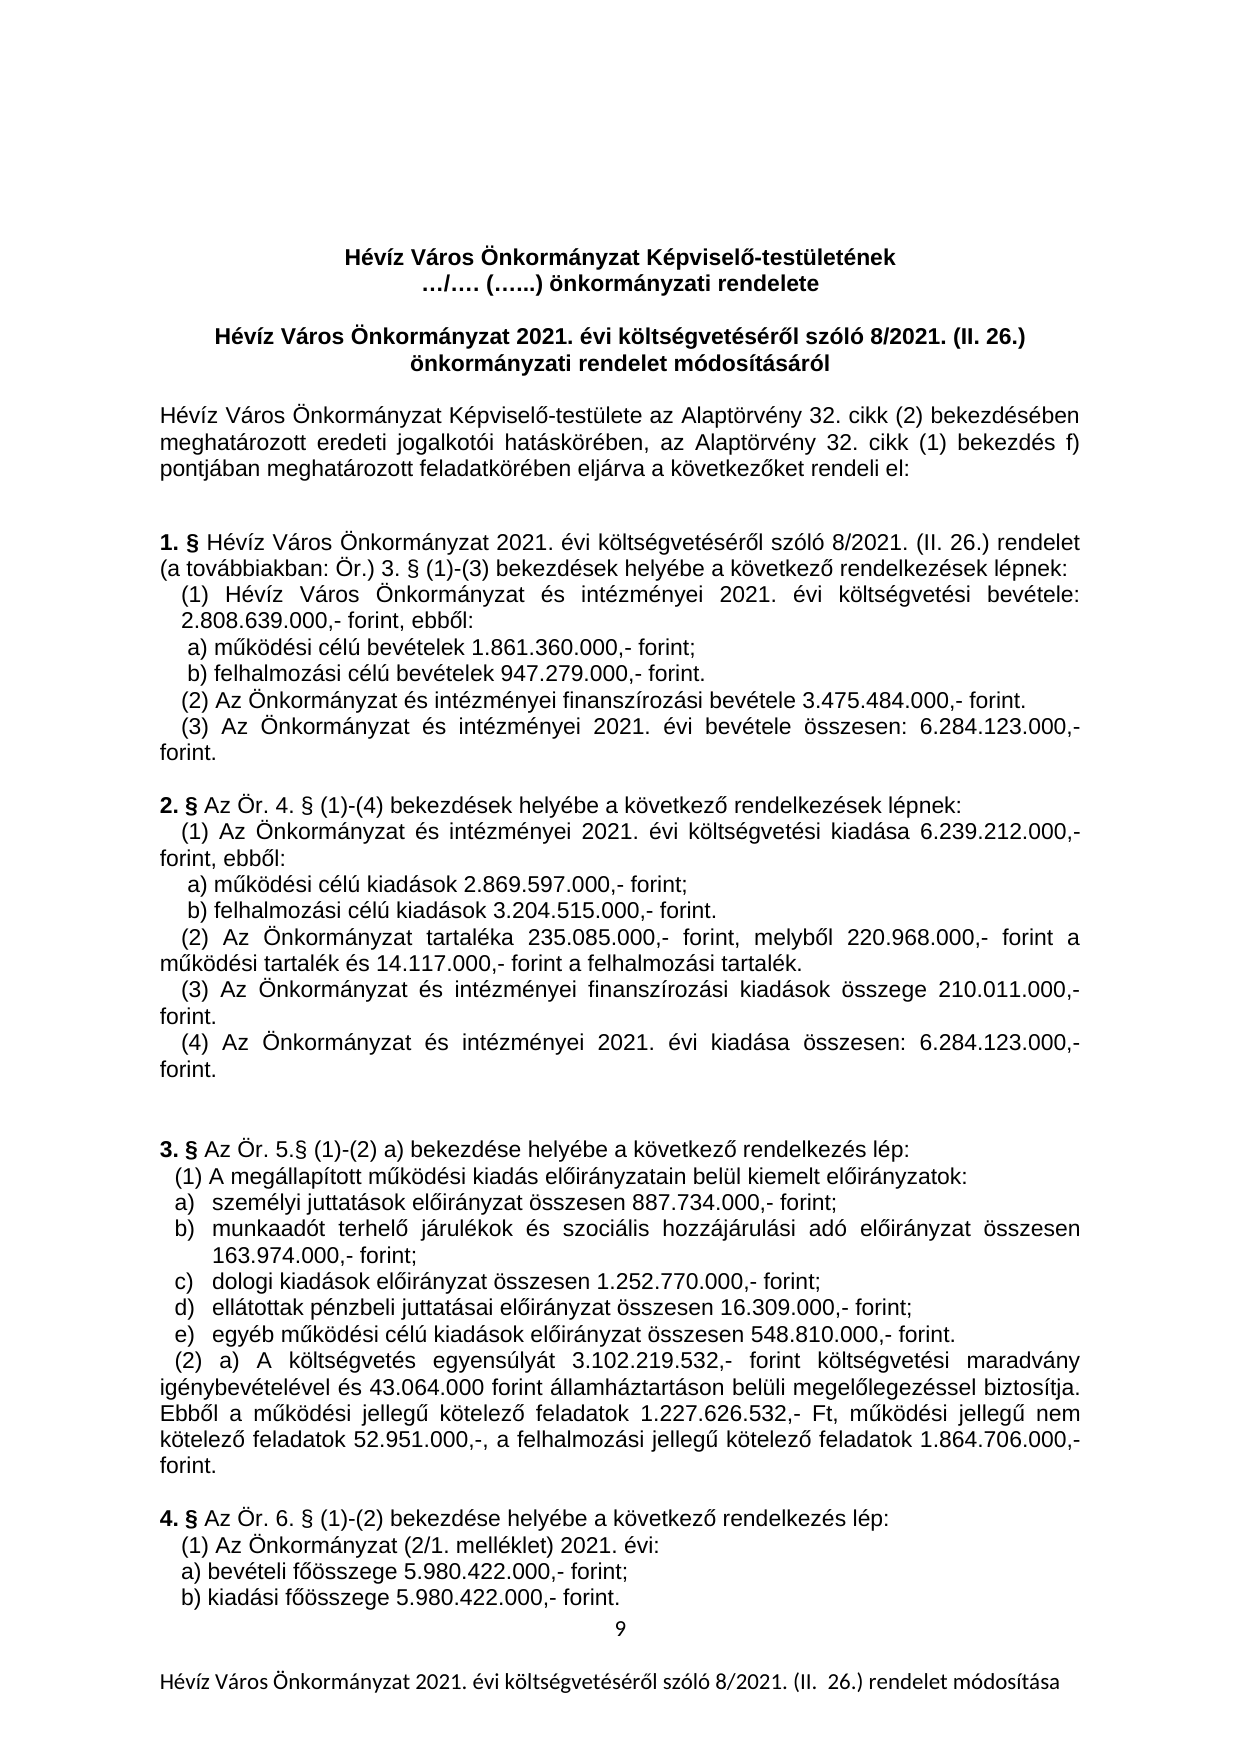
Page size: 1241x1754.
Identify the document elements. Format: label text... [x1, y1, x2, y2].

text (2) a) A költségvetés egyensúlyát 3.102.219.532,- forint költségvetési maradvány igénybevételével és 43.064.000 forint államháztartáson belüli megelőlegezéssel biztosítja. Ebből a működési jellegű kötelező feladatok 1.227.626.532,- Ft, működési jellegű nem kötelező feladatok 52.951.000,-, a felhalmozási jellegű kötelező feladatok 1.864.706.000,- forint. [159, 1347, 1081, 1479]
text (3) Az Önkormányzat és intézményei 2021. évi bevétele összesen: 6.284.123.000,- forint. [159, 713, 1081, 766]
text b) felhalmozási célú bevételek 947.279.000,- forint. [159, 660, 1081, 687]
text (4) Az Önkormányzat és intézményei 2021. évi kiadása összesen: 6.284.123.000,- forint. [159, 1029, 1081, 1082]
text 3. § Az Ör. 5.§ (1)-(2) a) bekezdése helyébe a következő rendelkezés lép: [159, 1136, 1081, 1163]
text (1) Az Önkormányzat és intézményei 2021. évi költségvetési kiadása 6.239.212.000,- forint, ebből: [159, 818, 1081, 871]
text Hévíz Város Önkormányzat 2021. évi költségvetéséről szóló 8/2021. (II. 26.) önkormányzati rendelet módosításáról [159, 323, 1081, 376]
text (1) Az Önkormányzat (2/1. melléklet) 2021. évi: [159, 1532, 1081, 1558]
list munkaadót terhelő járulékok és szociális hozzájárulási adó előirányzat összesen 163.974.000,- forint; [174, 1215, 1081, 1268]
text b) kiadási főösszege 5.980.422.000,- forint. [159, 1584, 1081, 1611]
text (2) Az Önkormányzat és intézményei finanszírozási bevétele 3.475.484.000,- forint. [159, 687, 1081, 713]
text 2. § Az Ör. 4. § (1)-(4) bekezdések helyébe a következő rendelkezések lépnek: [159, 792, 1081, 818]
text 1. § Hévíz Város Önkormányzat 2021. évi költségvetéséről szóló 8/2021. (II. 26.) rendelet (a továbbiakban: Ör.) 3. § (1)-(3) bekezdések helyébe a következő rendelkezések lépnek: [159, 528, 1081, 581]
text …/…. (…...) önkormányzati rendelete [159, 270, 1081, 297]
text (3) Az Önkormányzat és intézményei finanszírozási kiadások összege 210.011.000,- forint. [159, 976, 1081, 1029]
text Hévíz Város Önkormányzat Képviselő-testületének [159, 244, 1081, 270]
list egyéb működési célú kiadások előirányzat összesen 548.810.000,- forint. [174, 1321, 1081, 1347]
text (1) A megállapított működési kiadás előirányzatain belül kiemelt előirányzatok: [159, 1163, 1081, 1189]
text 4. § Az Ör. 6. § (1)-(2) bekezdése helyébe a következő rendelkezés lép: [159, 1505, 1081, 1532]
text a) működési célú bevételek 1.861.360.000,- forint; [159, 634, 1081, 660]
text a) bevételi főösszege 5.980.422.000,- forint; [159, 1558, 1081, 1584]
text (1) Hévíz Város Önkormányzat és intézményei 2021. évi költségvetési bevétele: 2.808.639.000,- forint, ebből: [181, 581, 1081, 634]
text Hévíz Város Önkormányzat Képviselő-testülete az Alaptörvény 32. cikk (2) bekezdésében meghatározott eredeti jogalkotói hatáskörében, az Alaptörvény 32. cikk (1) bekezdés f) pontjában meghatározott feladatkörében eljárva a következőket rendeli el: [159, 402, 1081, 481]
text (2) Az Önkormányzat tartaléka 235.085.000,- forint, melyből 220.968.000,- forint a működési tartalék és 14.117.000,- forint a felhalmozási tartalék. [159, 924, 1081, 976]
list ellátottak pénzbeli juttatásai előirányzat összesen 16.309.000,- forint; [174, 1294, 1081, 1321]
list dologi kiadások előirányzat összesen 1.252.770.000,- forint; [174, 1268, 1081, 1294]
text b) felhalmozási célú kiadások 3.204.515.000,- forint. [159, 897, 1081, 924]
list személyi juttatások előirányzat összesen 887.734.000,- forint; [174, 1189, 1081, 1215]
text a) működési célú kiadások 2.869.597.000,- forint; [159, 871, 1081, 897]
